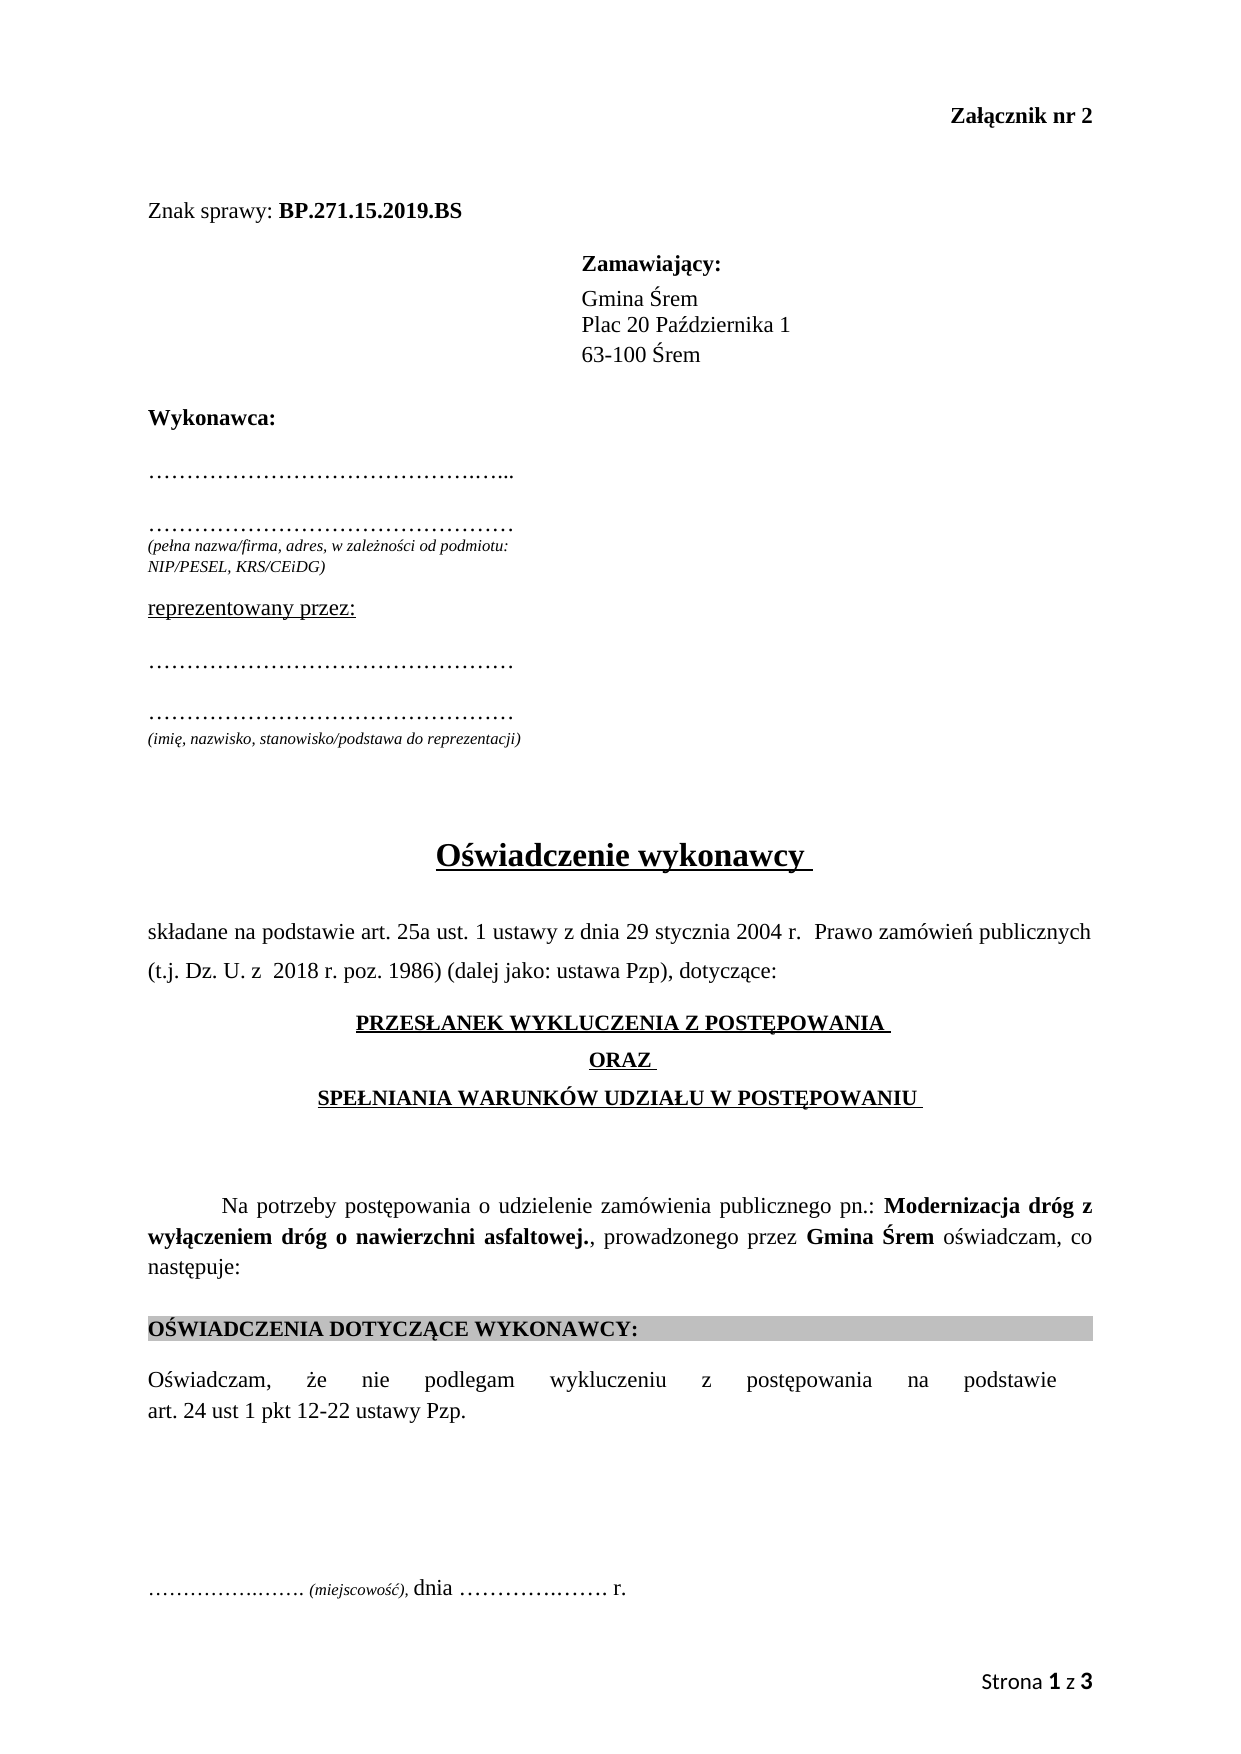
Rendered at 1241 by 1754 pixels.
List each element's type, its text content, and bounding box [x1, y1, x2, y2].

text PRZESŁANEK WYKLUCZENIA Z POSTĘPOWANIA [148, 1009, 1093, 1035]
text (pełna nazwa/firma, adres, w zależności od podmiotu: NIP/PESEL, KRS/CEiDG) [148, 536, 517, 576]
text Zamawiający: [576, 250, 1093, 276]
text Oświadczenie wykonawcy [148, 836, 1093, 874]
text ………………………………………… [148, 510, 517, 536]
text ………………………………………… [148, 698, 517, 724]
text …………………………………….…... [148, 457, 517, 483]
text Plac 20 Października 1 [576, 311, 1093, 337]
text ………………………………………… [148, 647, 517, 673]
text Na potrzeby postępowania o udzielenie zamówienia publicznego pn.: Modernizacja dróg z wyłączeniem dróg o nawierzchni asfaltowej., prowadzonego przez Gmina Śrem oświadczam, co następuje: [148, 1193, 1093, 1279]
text ORAZ [148, 1047, 1093, 1072]
text (imię, nazwisko, stanowisko/podstawa do reprezentacji) [148, 729, 532, 748]
text …………….……. (miejscowość), dnia ………….……. r. [148, 1574, 1093, 1601]
text Oświadczam, że nie podlegam wykluczeniu z postępowania na podstawie art. 24 ust 1 pkt 12-22 ustawy Pzp. [148, 1367, 1093, 1423]
subtitle Załącznik nr 2 [207, 102, 1093, 128]
text reprezentowany przez: [148, 594, 1093, 621]
text SPEŁNIANIA WARUNKÓW UDZIAŁU W POSTĘPOWANIU [148, 1085, 1093, 1138]
text składane na podstawie art. 25a ust. 1 ustawy z dnia 29 stycznia 2004 r. Prawo zamówień publicznych (t.j. Dz. U. z 2018 r. poz. 1986) (dalej jako: ustawa Pzp), dotyczące: [148, 918, 1093, 984]
text 63-100 Śrem [576, 341, 1093, 368]
text Znak sprawy: BP.271.15.2019.BS [148, 197, 1093, 224]
text Gmina Śrem [576, 285, 1093, 311]
text Wykonawca: [148, 404, 1093, 431]
text OŚWIADCZENIA DOTYCZĄCE WYKONAWCY: [148, 1316, 1093, 1341]
